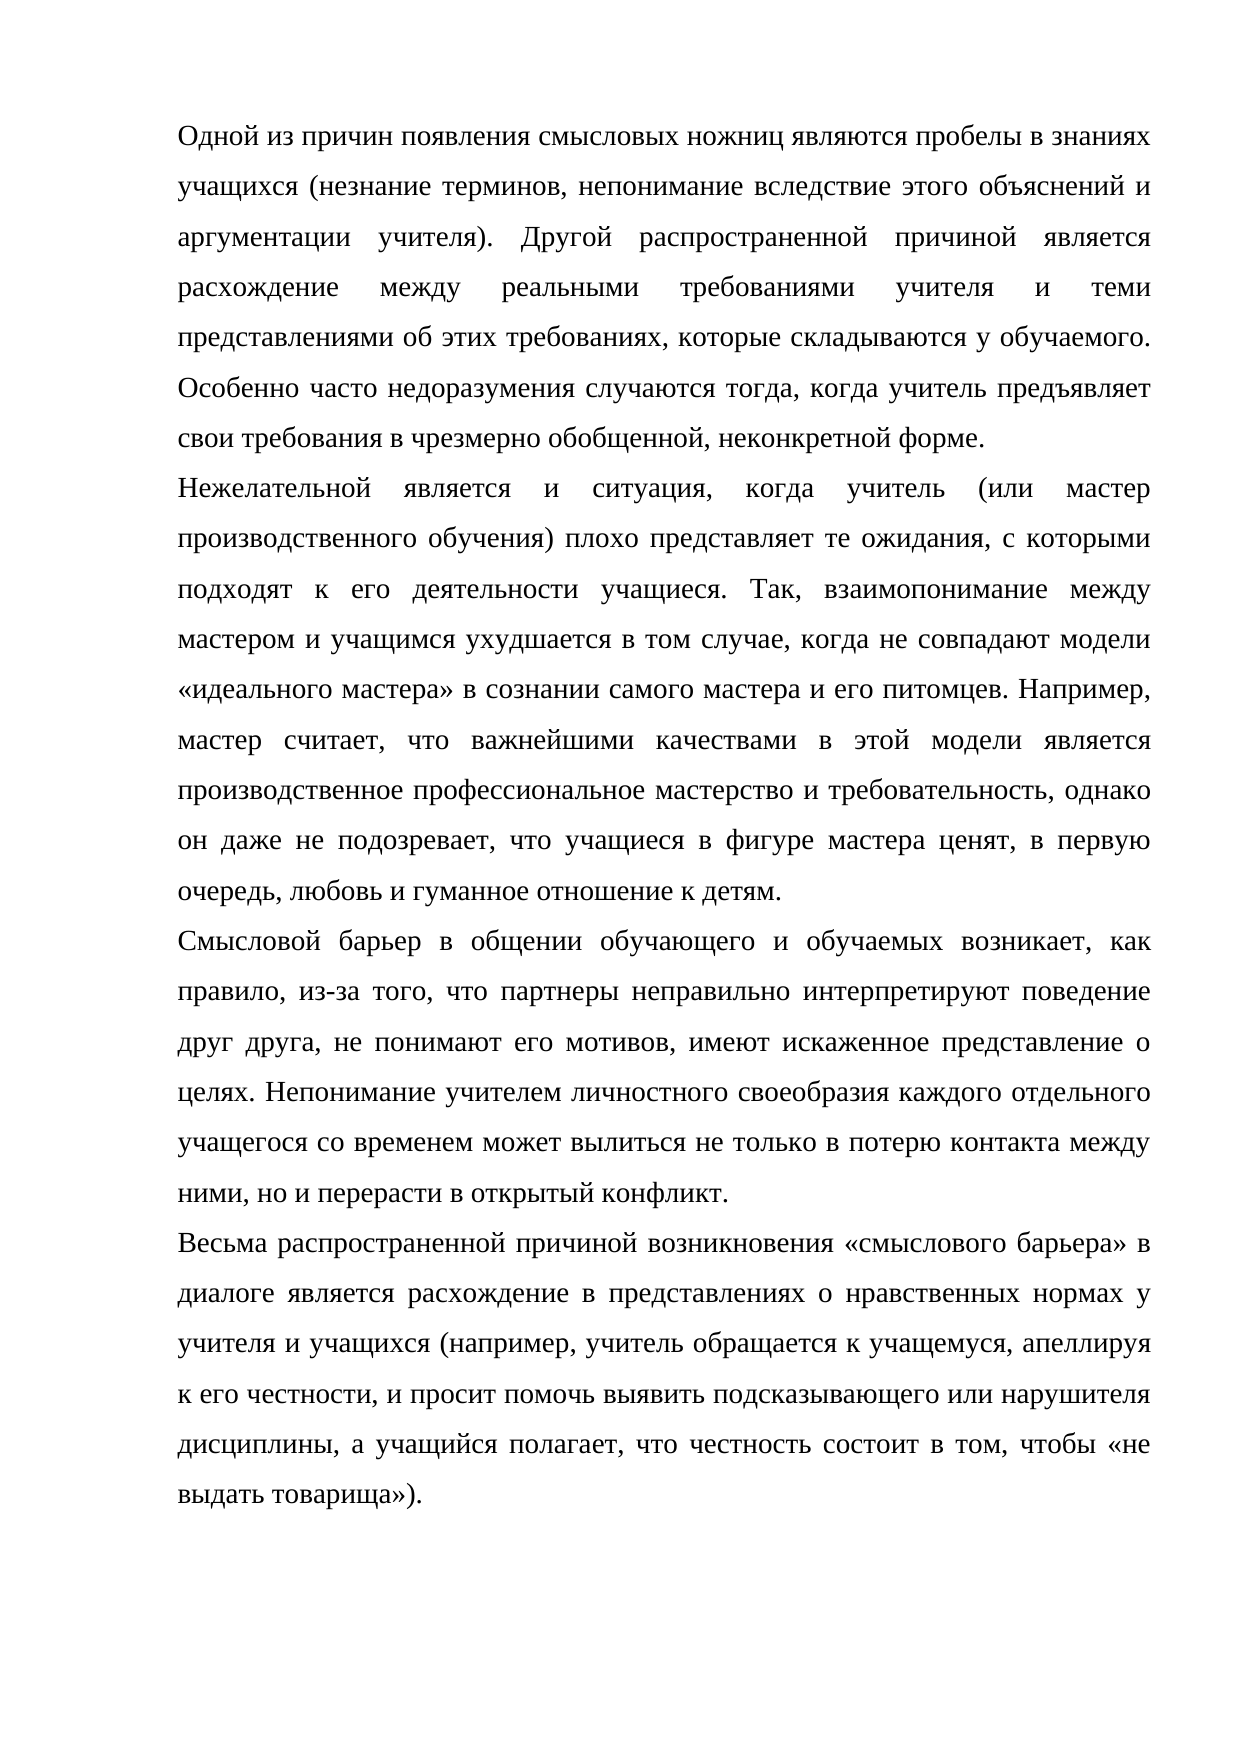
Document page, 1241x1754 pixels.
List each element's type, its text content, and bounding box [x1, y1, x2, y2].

text Весьма распространенной причиной возникновения «смыслового барьера» в диалоге является расхождение в представлениях о нравственных нормах у учителя и учащихся (например, учитель обращается к учащемуся, апеллируя к его честности, и просит помочь выявить подсказывающего или нарушителя дисциплины, а учащийся полагает, что честность состоит в том, чтобы «не выдать товарища»). [177, 1225, 1152, 1510]
text Смысловой барьер в общении обучающего и обучаемых возникает, как правило, из-за того, что партнеры неправильно интерпретируют поведение друг друга, не понимают его мотивов, имеют искаженное представление о целях. Непонимание учителем личностного своеобразия каждого отдельного учащегося со временем может вылиться не только в потерю контакта между ними, но и перерасти в открытый конфликт. [177, 923, 1152, 1208]
text Нежелательной является и ситуация, когда учитель (или мастер производственного обучения) плохо представляет те ожидания, с которыми подходят к его деятельности учащиеся. Так, взаимопонимание между мастером и учащимся ухудшается в том случае, когда не совпадают модели «идеального мастера» в сознании самого мастера и его питомцев. Например, мастер считает, что важнейшими качествами в этой модели является производственное профессиональное мастерство и требовательность, однако он даже не подозревает, что учащиеся в фигуре мастера ценят, в первую очередь, любовь и гуманное отношение к детям. [177, 470, 1152, 906]
text Одной из причин появления смысловых ножниц являются пробелы в знаниях учащихся (незнание терминов, непонимание вследствие этого объяснений и аргументации учителя). Другой распространенной причиной является расхождение между реальными требованиями учителя и теми представлениями об этих требованиях, которые складываются у обучаемого. Особенно часто недоразумения случаются тогда, когда учитель предъявляет свои требования в чрезмерно обобщенной, неконкретной форме. [177, 118, 1152, 453]
